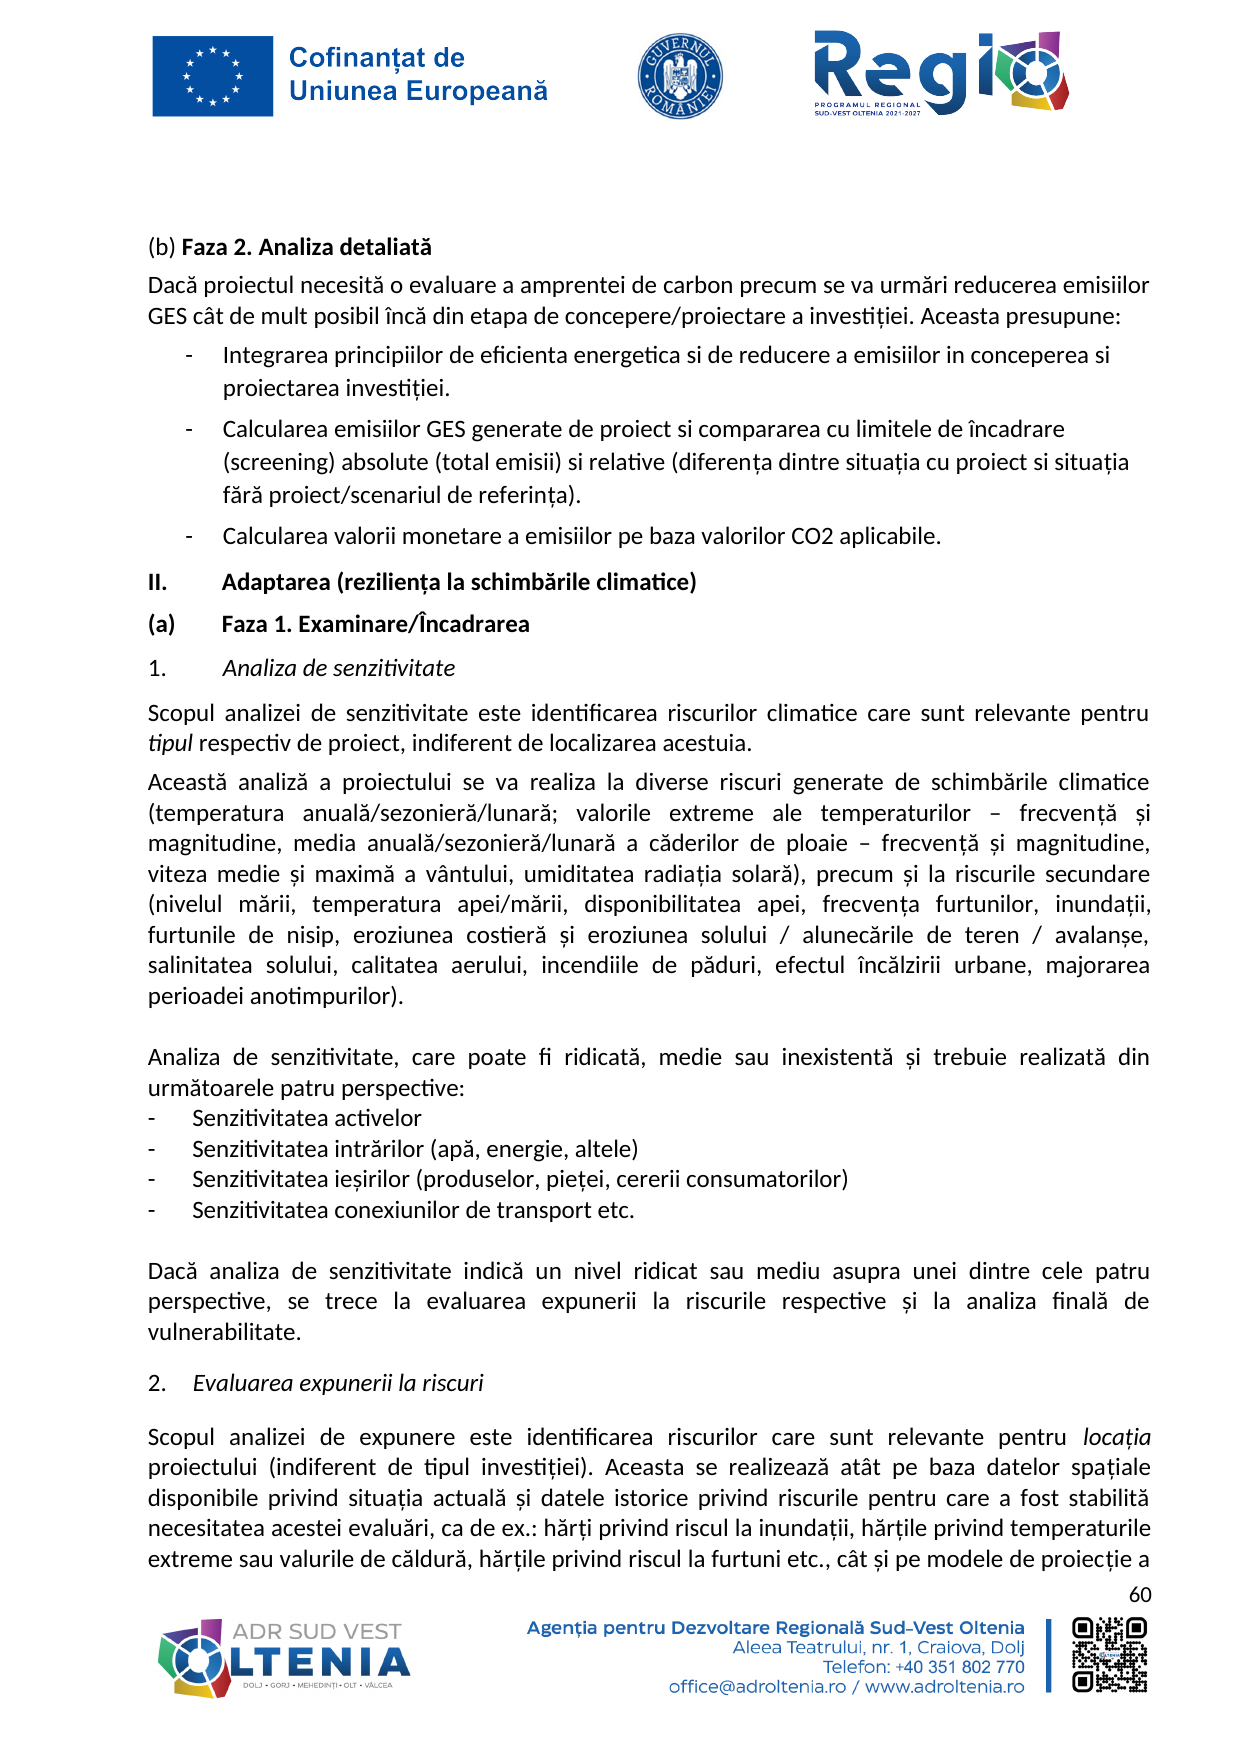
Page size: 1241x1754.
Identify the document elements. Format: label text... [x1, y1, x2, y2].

picture [633, 31, 728, 121]
text (b) Faza 2. Analiza detaliată [148, 231, 1152, 261]
text Dacă proiectul necesită o evaluare a amprentei de carbon precum se va urmări reducerea emisiilor GES cât de mult posibil încă din etapa de concepere/proiectare a investiției. Aceasta presupune: [148, 269, 1152, 331]
list Senzitivitatea intrărilor (apă, energie, altele) [148, 1133, 1152, 1163]
list Senzitivitatea ieșirilor (produselor, pieței, cererii consumatorilor) [148, 1163, 1152, 1194]
text Analiza de senzitivitate, care poate fi ridicată, medie sau inexistentă și trebuie realizată din următoarele patru perspective: [148, 1041, 1152, 1102]
list Calcularea valorii monetare a emisiilor pe baza valorilor CO2 aplicabile. [185, 520, 1152, 551]
list Evaluarea expunerii la riscuri [148, 1367, 1152, 1398]
text Dacă analiza de senzitivitate indică un nivel ridicat sau mediu asupra unei dintre cele patru perspective, se trece la evaluarea expunerii la riscurile respective și la analiza finală de vulnerabilitate. [148, 1255, 1152, 1346]
text (a) Faza 1. Examinare/Încadrarea [148, 609, 1152, 639]
list Calcularea emisiilor GES generate de proiect si compararea cu limitele de încadrare (screening) absolute (total emisii) si relative (diferența dintre situația cu proiect si situația fără proiect/scenariul de referința). [185, 413, 1152, 509]
picture [812, 29, 1071, 119]
text Scopul analizei de senzitivitate este identificarea riscurilor climatice care sunt relevante pentru tipul respectiv de proiect, indiferent de localizarea acestuia. [148, 697, 1152, 758]
picture [148, 1608, 1152, 1706]
list Senzitivitatea conexiunilor de transport etc. [148, 1194, 1152, 1224]
text II. Adaptarea (reziliența la schimbările climatice) [148, 566, 1152, 596]
picture [147, 31, 550, 120]
list Senzitivitatea activelor [148, 1102, 1152, 1133]
list Integrarea principiilor de eficienta energetica si de reducere a emisiilor in conceperea si proiectarea investiției. [185, 339, 1152, 402]
text Această analiză a proiectului se va realiza la diverse riscuri generate de schimbările climatice (temperatura anuală/sezonieră/lunară; valorile extreme ale temperaturilor – frecvență și magnitudine, media anuală/sezonieră/lunară a căderilor de ploaie – frecvență și magnitudine, viteza medie și maximă a vântului, umiditatea radiația solară), precum și la riscurile secundare (nivelul mării, temperatura apei/mării, disponibilitatea apei, frecvența furtunilor, inundații, furtunile de nisip, eroziunea costieră și eroziunea solului / alunecările de teren / avalanșe, salinitatea solului, calitatea aerului, incendiile de păduri, efectul încălzirii urbane, majorarea perioadei anotimpurilor). [148, 766, 1152, 1011]
list Analiza de senzitivitate [148, 652, 1152, 682]
